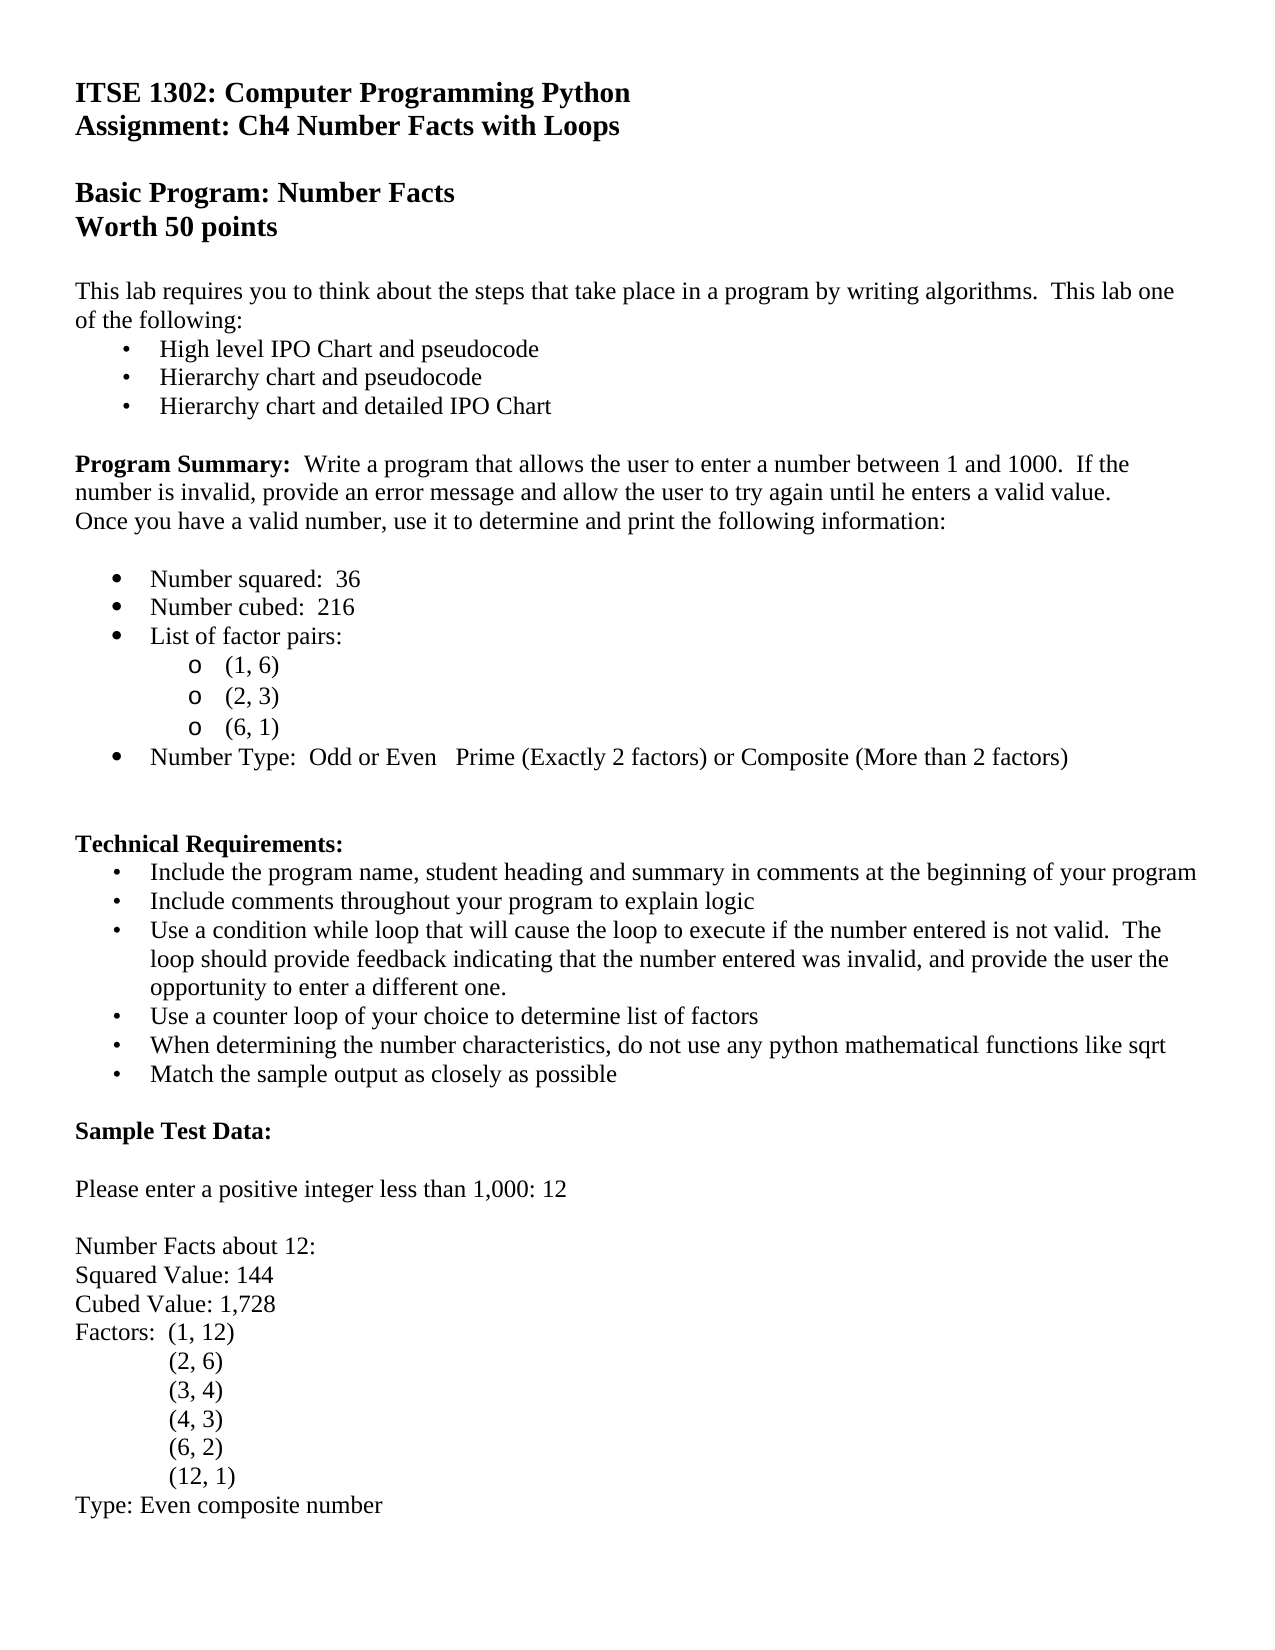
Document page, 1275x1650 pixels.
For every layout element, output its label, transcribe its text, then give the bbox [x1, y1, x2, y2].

text Please enter a positive integer less than 1,000: 12 [75, 1174, 1200, 1202]
text (2, 6) [75, 1346, 1200, 1375]
text Basic Program: Number Facts [75, 176, 1200, 209]
list (1, 6) [187, 650, 1200, 681]
text (4, 3) [75, 1404, 1200, 1432]
text Technical Requirements: [75, 829, 1200, 857]
list Include the program name, student heading and summary in comments at the beginning of your program [112, 857, 1200, 886]
text Sample Test Data: [75, 1116, 1200, 1145]
text Program Summary: Write a program that allows the user to enter a number between 1 and 1000. If the number is invalid, provide an error message and allow the user to try again until he enters a valid value. [75, 449, 1200, 506]
list (2, 3) [187, 681, 1200, 712]
text This lab requires you to think about the steps that take place in a program by writing algorithms. This lab one of the following: [75, 276, 1200, 334]
text (12, 1) [75, 1461, 1200, 1490]
text ITSE 1302: Computer Programming Python [75, 75, 1200, 108]
list Number Type: Odd or Even Prime (Exactly 2 factors) or Composite (More than 2 factors) [112, 742, 1200, 771]
text Squared Value: 144 [75, 1260, 1200, 1289]
text (6, 2) [75, 1432, 1200, 1461]
list When determining the number characteristics, do not use any python mathematical functions like sqrt [112, 1030, 1200, 1059]
list List of factor pairs: [112, 621, 1200, 650]
text Factors: (1, 12) [75, 1317, 1200, 1346]
text Assignment: Ch4 Number Facts with Loops [75, 108, 1200, 142]
list Hierarchy chart and detailed IPO Chart [122, 391, 1200, 420]
list Number squared: 36 [112, 564, 1200, 592]
list High level IPO Chart and pseudocode [122, 334, 1200, 362]
text Cubed Value: 1,728 [75, 1289, 1200, 1317]
list (6, 1) [187, 712, 1200, 742]
text Once you have a valid number, use it to determine and print the following information: [75, 506, 1200, 535]
list Number cubed: 216 [112, 592, 1200, 621]
list Use a counter loop of your choice to determine list of factors [112, 1001, 1200, 1030]
list Hierarchy chart and pseudocode [122, 362, 1200, 391]
list Match the sample output as closely as possible [112, 1059, 1200, 1087]
list Use a condition while loop that will cause the loop to execute if the number entered is not valid. The loop should provide feedback indicating that the number entered was invalid, and provide the user the opportunity to enter a different one. [112, 915, 1200, 1001]
text (3, 4) [75, 1375, 1200, 1404]
text Number Facts about 12: [75, 1231, 1200, 1260]
text Type: Even composite number [75, 1490, 1200, 1519]
list Include comments throughout your program to explain logic [112, 886, 1200, 915]
text Worth 50 points [75, 209, 1200, 243]
